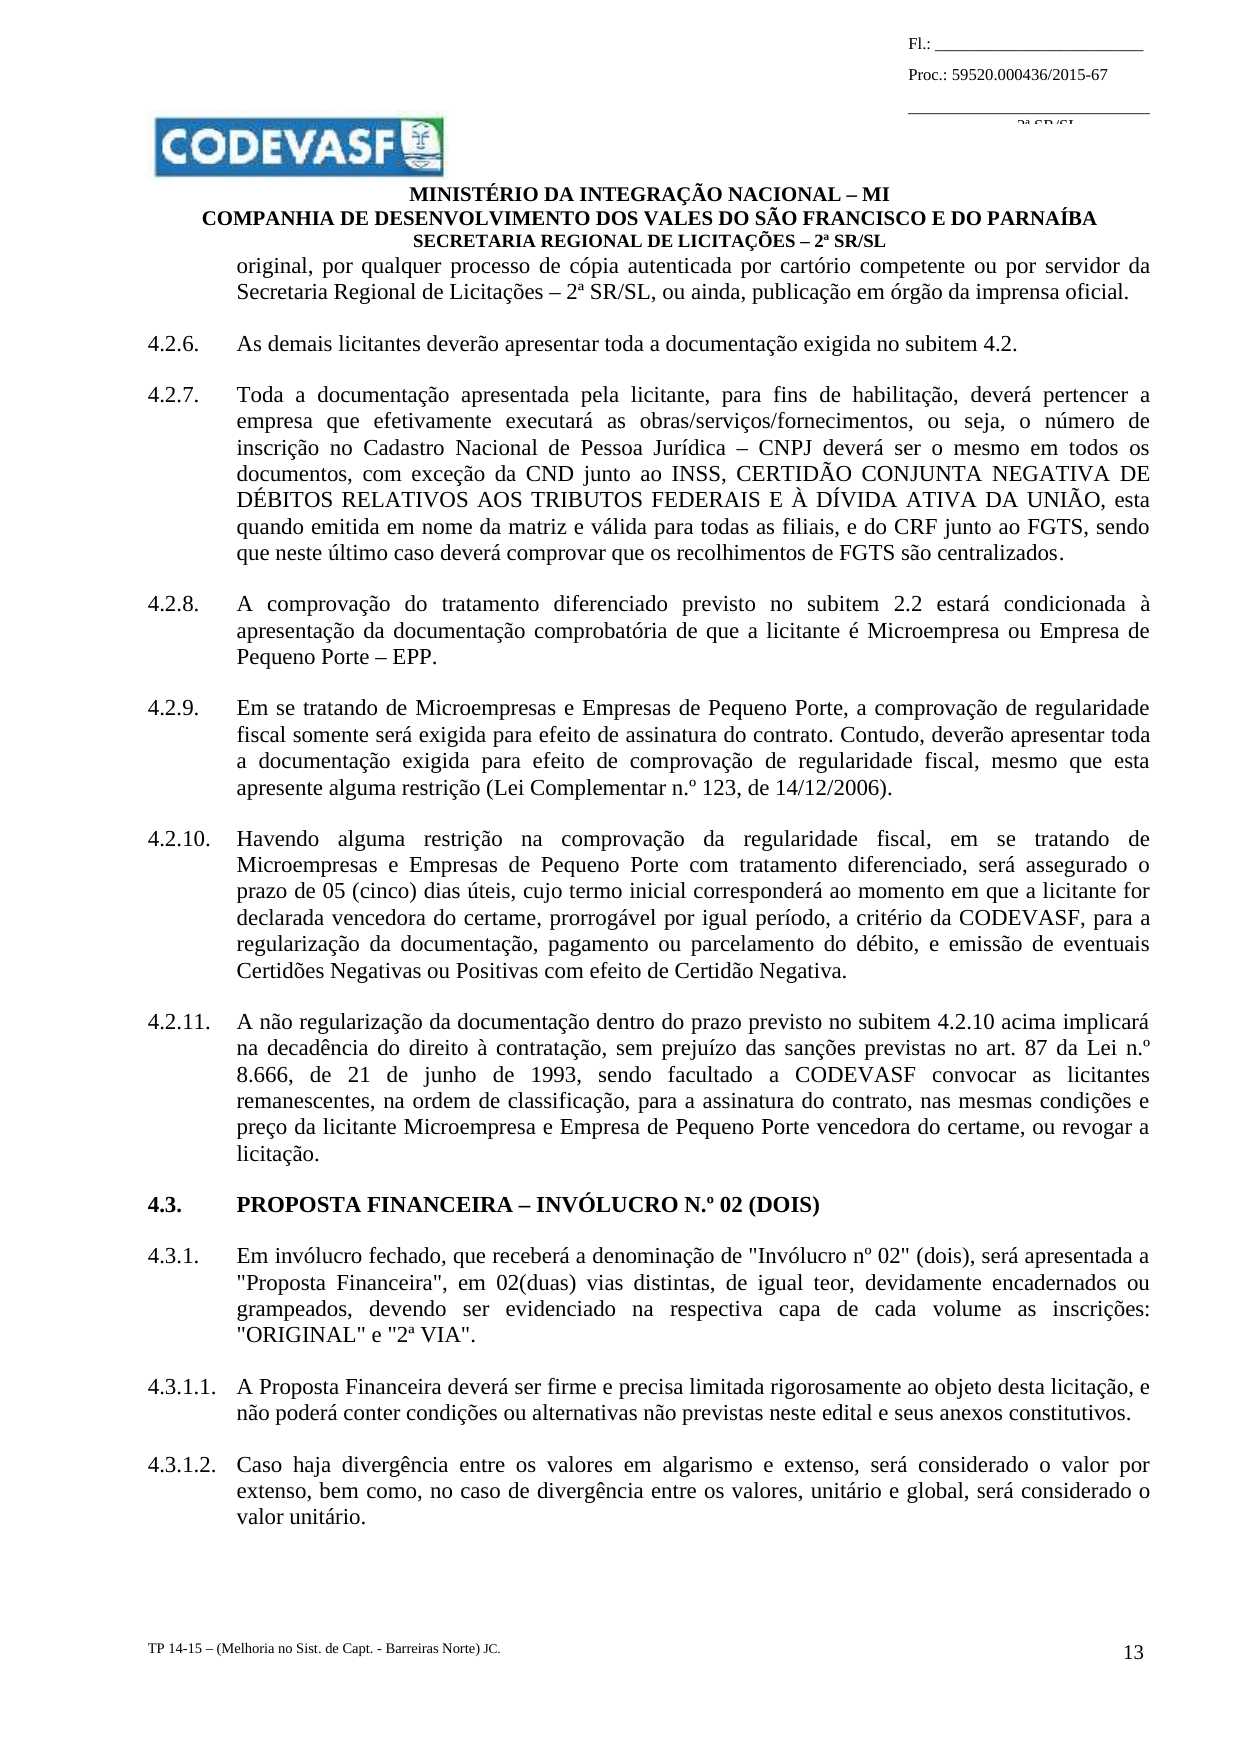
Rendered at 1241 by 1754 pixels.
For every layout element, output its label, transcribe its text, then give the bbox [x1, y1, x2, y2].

list Em invólucro fechado, que receberá a denominação de "Invólucro nº 02" (dois), será apresentada a "Proposta Financeira", em 02(duas) vias distintas, de igual teor, devidamente encadernados ou grampeados, devendo ser evidenciado na respectiva capa de cada volume as inscrições: "ORIGINAL" e "2ª VIA". [148, 1242, 1152, 1348]
list Toda a documentação apresentada pela licitante, para fins de habilitação, deverá pertencer a empresa que efetivamente executará as obras/serviços/fornecimentos, ou seja, o número de inscrição no Cadastro Nacional de Pessoa Jurídica – CNPJ deverá ser o mesmo em todos os documentos, com exceção da CND junto ao INSS, CERTIDÃO CONJUNTA NEGATIVA DE DÉBITOS RELATIVOS AOS TRIBUTOS FEDERAIS E À DÍVIDA ATIVA DA UNIÃO, esta quando emitida em nome da matriz e válida para todas as filiais, e do CRF junto ao FGTS, sendo que neste último caso deverá comprovar que os recolhimentos de FGTS são centralizados. [148, 381, 1152, 565]
picture [147, 110, 450, 183]
list Havendo alguma restrição na comprovação da regularidade fiscal, em se tratando de Microempresas e Empresas de Pequeno Porte com tratamento diferenciado, será assegurado o prazo de 05 (cinco) dias úteis, cujo termo inicial corresponderá ao momento em que a licitante for declarada vencedora do certame, prorrogável por igual período, a critério da CODEVASF, para a regularização da documentação, pagamento ou parcelamento do débito, e emissão de eventuais Certidões Negativas ou Positivas com efeito de Certidão Negativa. [148, 825, 1152, 983]
list A comprovação do tratamento diferenciado previsto no subitem 2.2 estará condicionada à apresentação da documentação comprobatória de que a licitante é Microempresa ou Empresa de Pequeno Porte – EPP. [148, 590, 1152, 669]
list Caso haja divergência entre os valores em algarismo e extenso, será considerado o valor por extenso, bem como, no caso de divergência entre os valores, unitário e global, será considerado o valor unitário. [148, 1451, 1152, 1530]
list As demais licitantes deverão apresentar toda a documentação exigida no subitem 4.2. [148, 329, 1152, 356]
list Em se tratando de Microempresas e Empresas de Pequeno Porte, a comprovação de regularidade fiscal somente será exigida para efeito de assinatura do contrato. Contudo, deverão apresentar toda a documentação exigida para efeito de comprovação de regularidade fiscal, mesmo que esta apresente alguma restrição (Lei Complementar n.º 123, de 14/12/2006). [148, 694, 1152, 800]
list A não regularização da documentação dentro do prazo previsto no subitem 4.2.10 acima implicará na decadência do direito à contratação, sem prejuízo das sanções previstas no art. 87 da Lei n.º 8.666, de 21 de junho de 1993, sendo facultado a CODEVASF convocar as licitantes remanescentes, na ordem de classificação, para a assinatura do contrato, nas mesmas condições e preço da licitante Microempresa e Empresa de Pequeno Porte vencedora do certame, ou revogar a licitação. [148, 1008, 1152, 1166]
list PROPOSTA FINANCEIRA – INVÓLUCRO N.º 02 (DOIS) [148, 1191, 1152, 1217]
